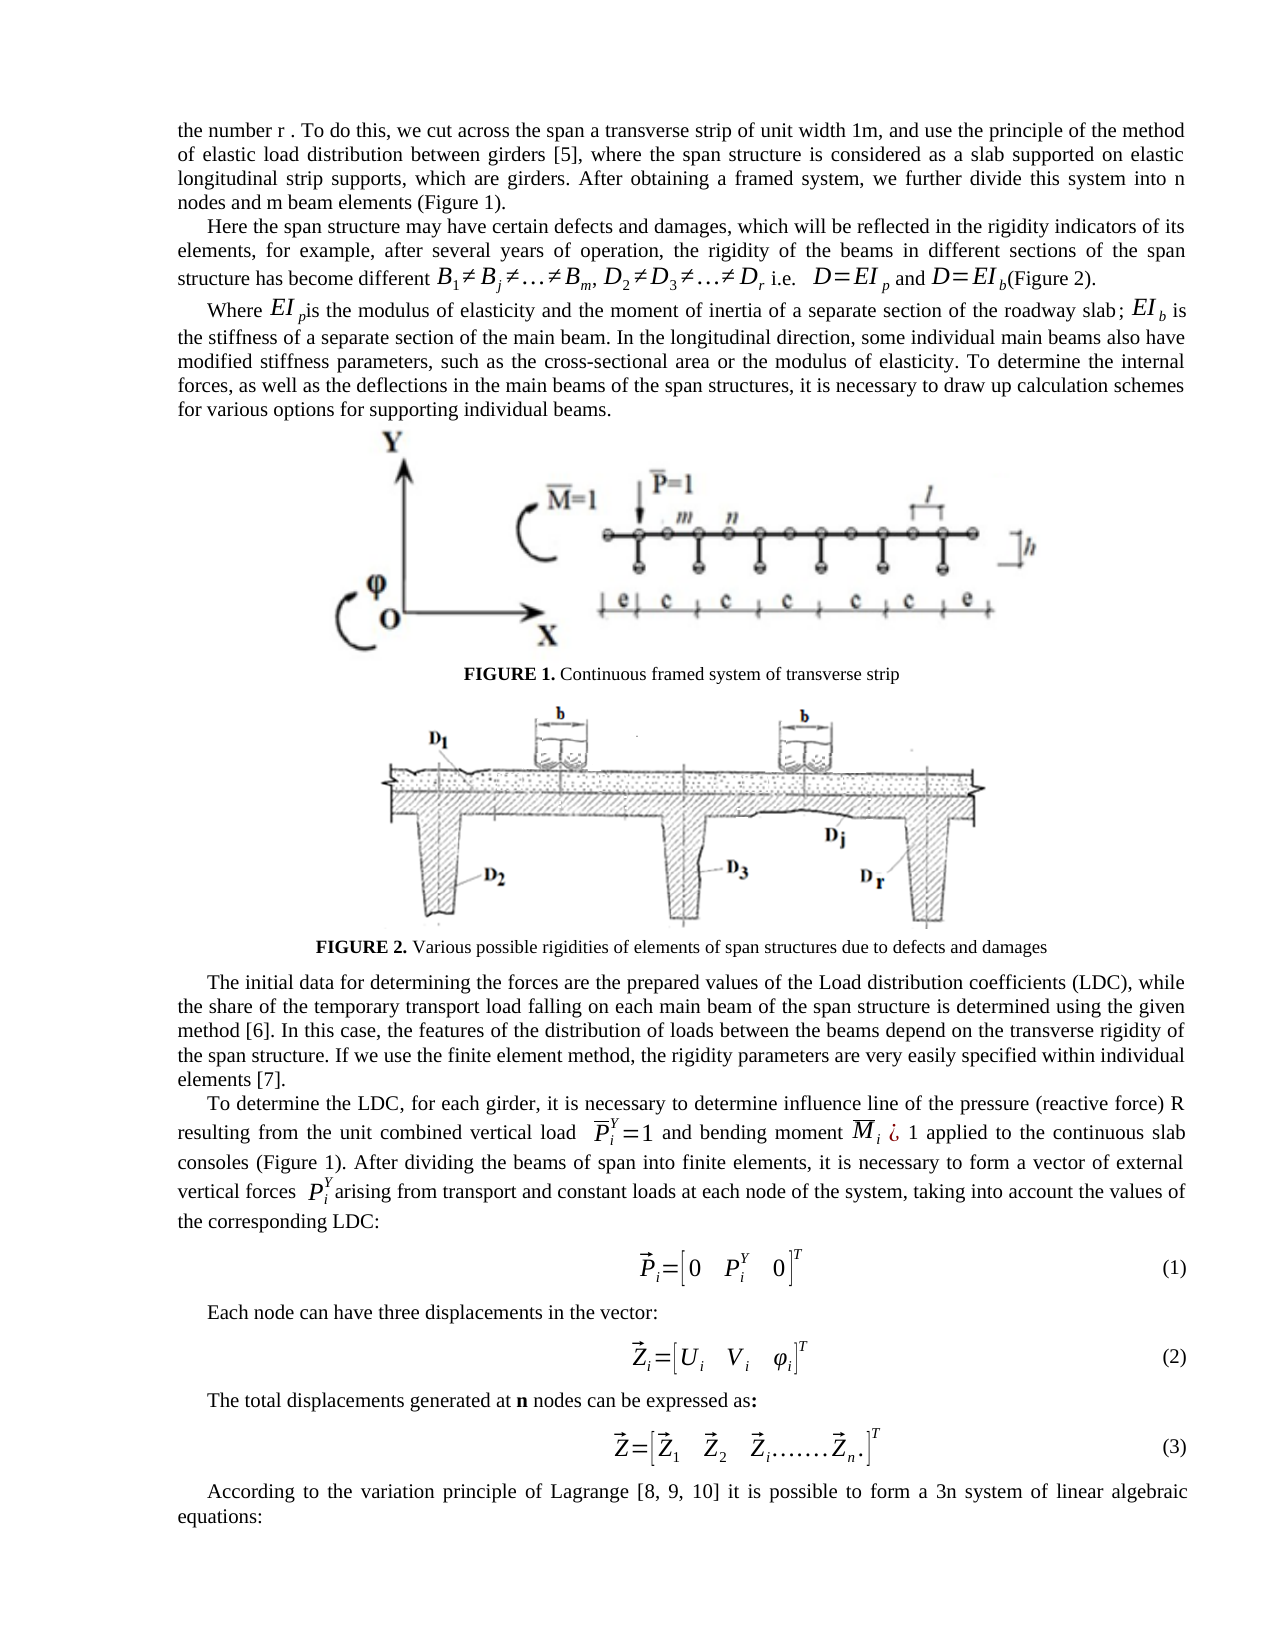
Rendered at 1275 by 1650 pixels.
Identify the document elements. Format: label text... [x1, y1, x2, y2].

text (1) [177, 1245, 1186, 1288]
text Here the span structure may have certain defects and damages, which will be reflected in the rigidity indicators of its elements, for example, after several years of operation, the rigidity of the beams in different sections of the span structure has become different , i.e. and (Figure 2). [177, 214, 1186, 294]
text (2) [177, 1337, 1186, 1376]
picture [375, 697, 989, 937]
text According to the variation principle of Lagrange [8, 9, 10] it is possible to form a 3n system of linear algebraic equations: [177, 1479, 1189, 1528]
text Each node can have three displacements in the vector: [177, 1300, 1189, 1324]
text The initial data for determining the forces are the prepared values of the Load distribution coefficients (LDC), while the share of the temporary transport load falling on each main beam of the span structure is determined using the given method [6]. In this case, the features of the distribution of loads between the beams depend on the transverse rigidity of the span structure. If we use the finite element method, the rigidity parameters are very easily specified within individual elements [7]. [177, 970, 1186, 1091]
text (3) [177, 1425, 1186, 1467]
text FIGURE 1. Continuous framed system of transverse strip [177, 663, 1186, 685]
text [177, 118, 1186, 214]
text The total displacements generated at n nodes can be expressed as: [177, 1388, 1189, 1412]
picture [321, 421, 1042, 664]
text To determine the LDC, for each girder, it is necessary to determine influence line of the pressure (reactive force) R resulting from the unit combined vertical load and bending moment 1 applied to the continuous slab consoles (Figure 1). After dividing the beams of span into finite elements, it is necessary to form a vector of external vertical forces arising from transport and constant loads at each node of the system, taking into account the values of the corresponding LDC: [177, 1091, 1186, 1233]
text Where is the modulus of elasticity and the moment of inertia of a separate section of the roadway slab; is the stiffness of a separate section of the main beam. In the longitudinal direction, some individual main beams also have modified stiffness parameters, such as the cross-sectional area or the modulus of elasticity. To determine the internal forces, as well as the deflections in the main beams of the span structures, it is necessary to draw up calculation schemes for various options for supporting individual beams. [177, 294, 1186, 421]
text FIGURE 2. Various possible rigidities of elements of span structures due to defects and damages [177, 936, 1186, 958]
